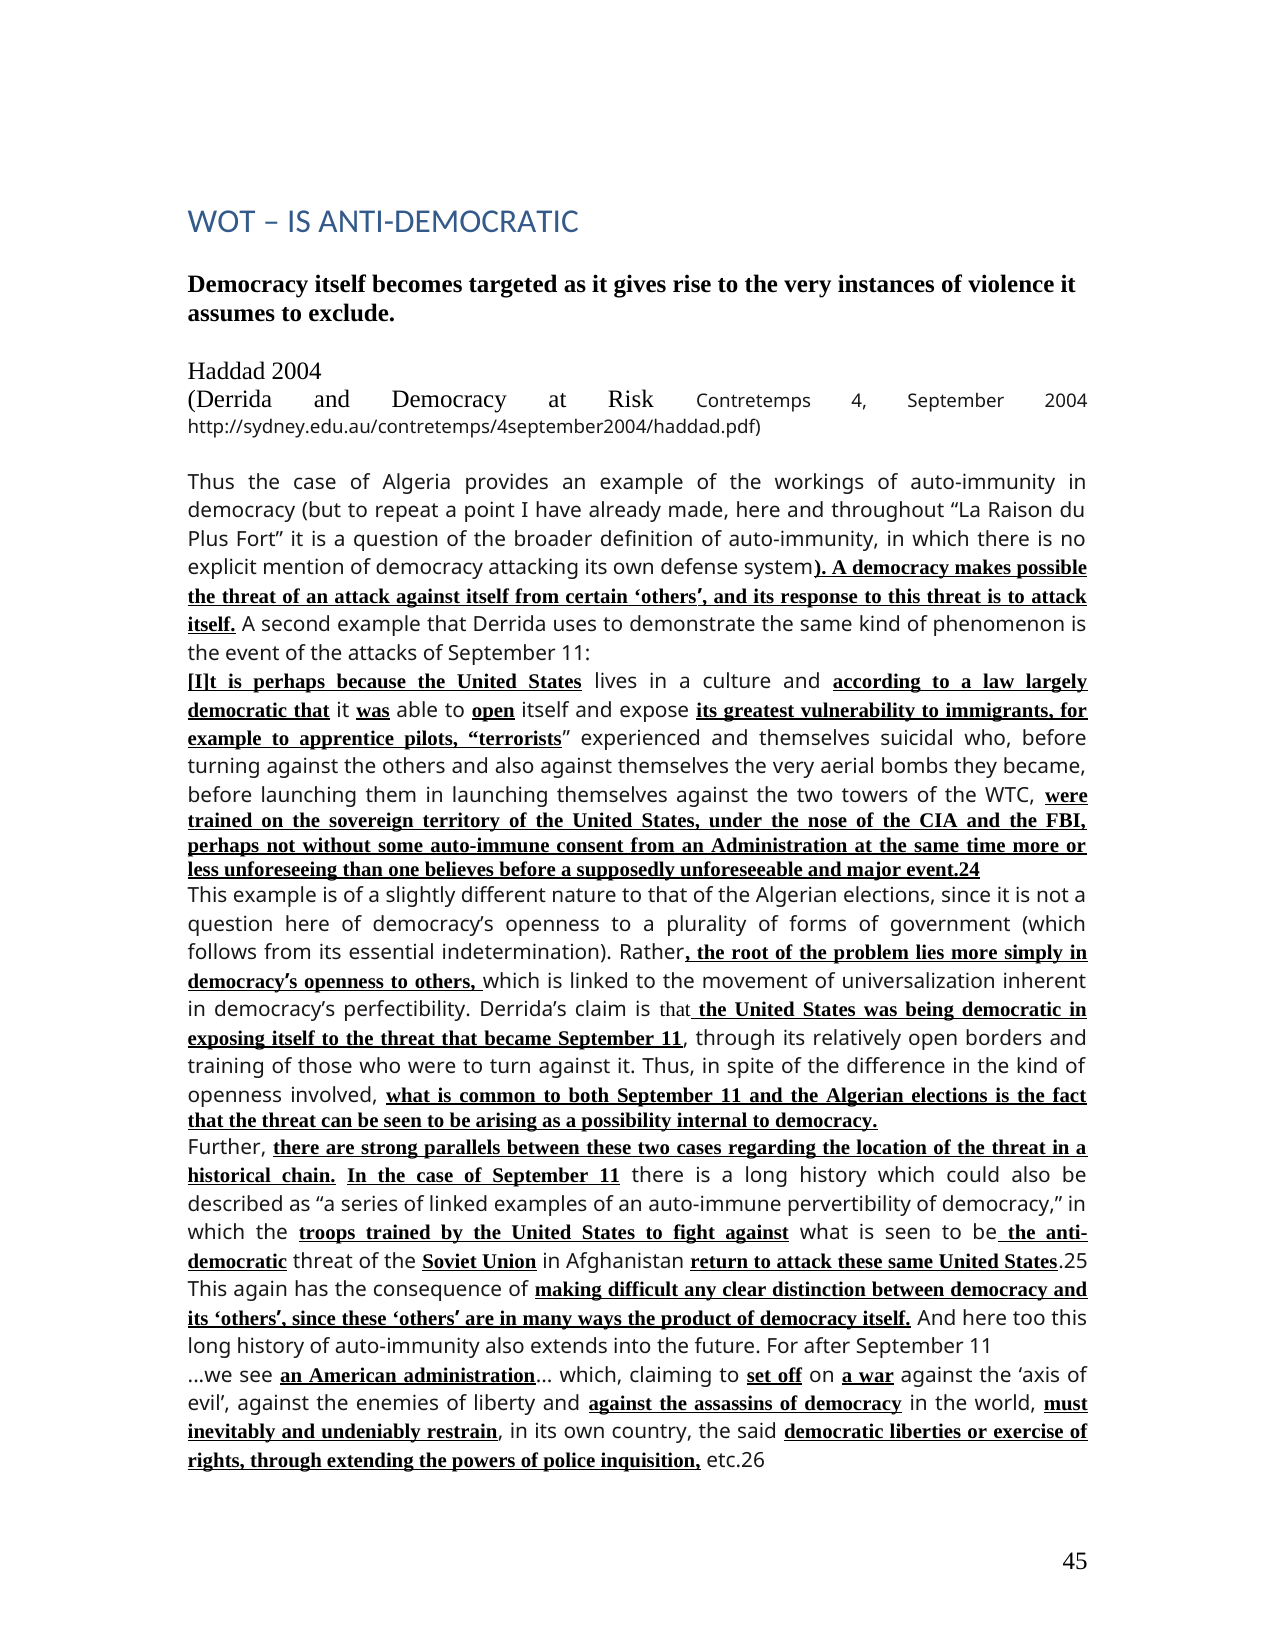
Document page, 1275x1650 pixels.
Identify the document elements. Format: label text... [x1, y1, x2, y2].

text Further, there are strong parallels between these two cases regarding the location of the threat in a historical chain. In the case of September 11 there is a long history which could also be described as “a series of linked examples of an auto-immune pervertibility of democracy,” in which the troops trained by the United States to fight against what is seen to be the anti-democratic threat of the Soviet Union in Afghanistan return to attack these same United States.25 This again has the consequence of making difficult any clear distinction between democracy and its ‘othersʼ, since these ‘othersʼ are in many ways the product of democracy itself. And here too this long history of auto-immunity also extends into the future. For after September 11 [187, 1132, 1087, 1360]
text Thus the case of Algeria provides an example of the workings of auto-immunity in democracy (but to repeat a point I have already made, here and throughout “La Raison du Plus Fort” it is a question of the broader definition of auto-immunity, in which there is no explicit mention of democracy attacking its own defense system). A democracy makes possible the threat of an attack against itself from certain ‘othersʼ, and its response to this threat is to attack itself. A second example that Derrida uses to demonstrate the same kind of phenomenon is the event of the attacks of September 11: [187, 467, 1087, 605]
text Democracy itself becomes targeted as it gives rise to the very instances of violence it assumes to exclude. [187, 269, 1087, 327]
text ...we see an American administration... which, claiming to set off on a war against the ‘axis of evilʼ, against the enemies of liberty and against the assassins of democracy in the world, must inevitably and undeniably restrain, in its own country, the said democratic liberties or exercise of rights, through extending the powers of police inquisition, etc.26 [187, 1360, 1087, 1473]
text Haddad 2004 [187, 356, 1087, 384]
text [I]t is perhaps because the United States lives in a culture and according to a law largely democratic that it was able to open itself and expose its greatest vulnerability to immigrants, for example to apprentice pilots, “terrorists” experienced and themselves suicidal who, before turning against the others and also against themselves the very aerial bombs they became, before launching them in launching themselves against the two towers of the WTC, were trained on the sovereign territory of the United States, under the nose of the CIA and the FBI, perhaps not without some auto-immune consent from an Administration at the same time more or less unforeseeing than one believes before a supposedly unforeseeable and major event.24 [187, 666, 1087, 829]
text (Derrida and Democracy at Risk Contretemps 4, September 2004 http://sydney.edu.au/contretemps/4september2004/haddad.pdf) [187, 384, 1087, 439]
text Thus the case of Algeria provides an example of the workings of auto-immunity in democracy (but to repeat a point I have already made, here and throughout “La Raison du Plus Fort” it is a question of the broader definition of auto-immunity, in which there is no explicit mention of democracy attacking its own defense system). A democracy makes possible the threat of an attack against itself from certain ‘othersʼ, and its response to this threat is to attack itself. A second example that Derrida uses to demonstrate the same kind of phenomenon is the event of the attacks of September 11: [187, 606, 1087, 666]
subtitle WOT – IS ANTI-DEMOCRATIC [187, 200, 1087, 241]
text This example is of a slightly different nature to that of the Algerian elections, since it is not a question here of democracyʼs openness to a plurality of forms of government (which follows from its essential indetermination). Rather, the root of the problem lies more simply in democracyʼs openness to others, which is linked to the movement of universalization inherent in democracyʼs perfectibility. Derridaʼs claim is that the United States was being democratic in exposing itself to the threat that became September 11, through its relatively open borders and training of those who were to turn against it. Thus, in spite of the difference in the kind of openness involved, what is common to both September 11 and the Algerian elections is the fact that the threat can be seen to be arising as a possibility internal to democracy. [187, 881, 1087, 1132]
